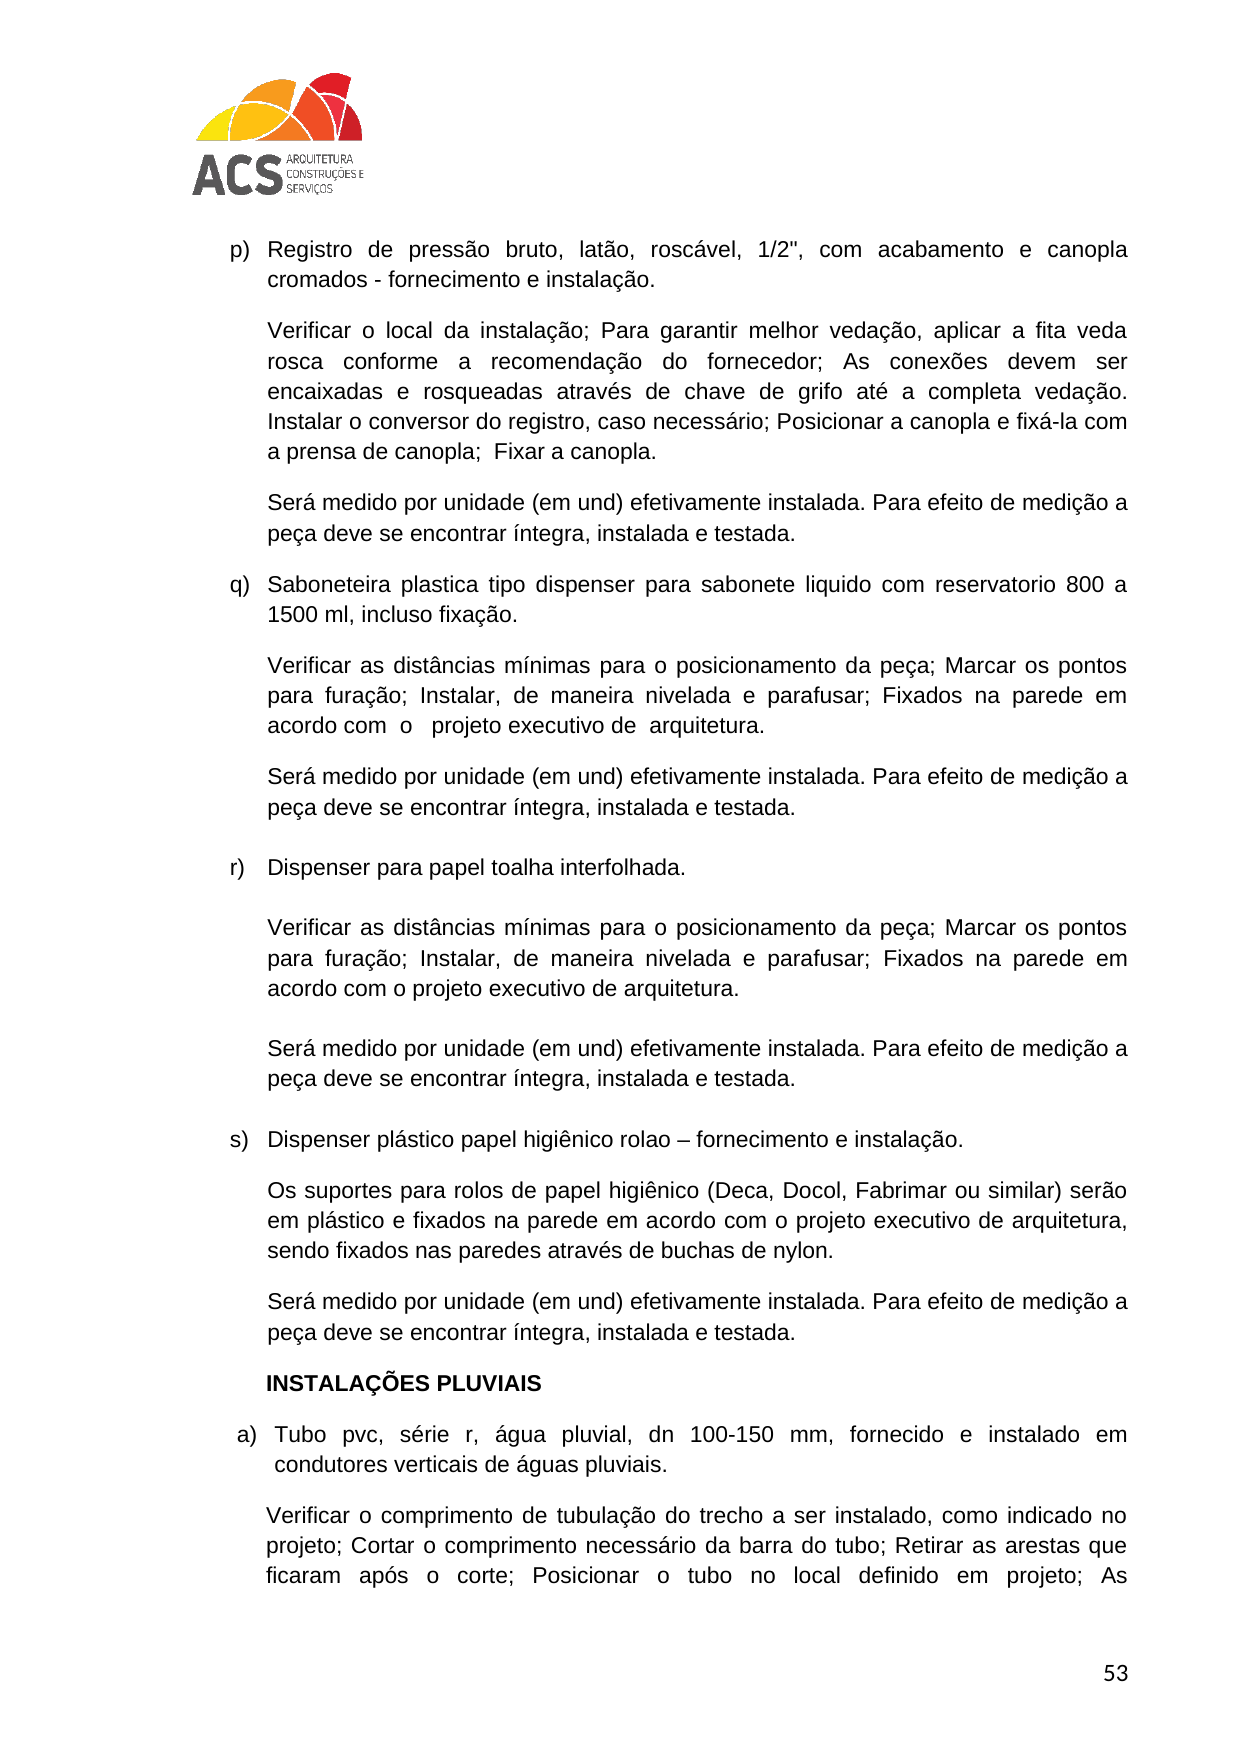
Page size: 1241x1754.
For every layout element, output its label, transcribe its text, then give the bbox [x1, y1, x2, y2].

list Verificar as distâncias mínimas para o posicionamento da peça; Marcar os pontos para furação; Instalar, de maneira nivelada e parafusar; Fixados na parede em acordo com o projeto executivo de arquitetura. [267, 914, 1128, 1001]
text INSTALAÇÕES PLUVIAIS [192, 1369, 1128, 1396]
list Será medido por unidade (em und) efetivamente instalada. Para efeito de medição a peça deve se encontrar íntegra, instalada e testada. [267, 763, 1128, 820]
list Dispenser para papel toalha interfolhada. [229, 854, 1128, 880]
list Dispenser plástico papel higiênico rolao – fornecimento e instalação. [229, 1126, 1128, 1152]
text Será medido por unidade (em und) efetivamente instalada. Para efeito de medição a peça deve se encontrar íntegra, instalada e testada. [267, 1288, 1128, 1345]
text Será medido por unidade (em und) efetivamente instalada. Para efeito de medição a peça deve se encontrar íntegra, instalada e testada. [267, 489, 1128, 546]
list Tubo pvc, série r, água pluvial, dn 100-150 mm, fornecido e instalado em condutores verticais de águas pluviais. [237, 1421, 1128, 1477]
picture [192, 73, 364, 195]
list Saboneteira plastica tipo dispenser para sabonete liquido com reservatorio 800 a 1500 ml, incluso fixação. [229, 571, 1128, 627]
text Os suportes para rolos de papel higiênico (Deca, Docol, Fabrimar ou similar) serão em plástico e fixados na parede em acordo com o projeto executivo de arquitetura, sendo fixados nas paredes através de buchas de nylon. [267, 1177, 1128, 1264]
text Verificar as distâncias mínimas para o posicionamento da peça; Marcar os pontos para furação; Instalar, de maneira nivelada e parafusar; Fixados na parede em acordo com o projeto executivo de arquitetura. [267, 652, 1128, 739]
list Será medido por unidade (em und) efetivamente instalada. Para efeito de medição a peça deve se encontrar íntegra, instalada e testada. [267, 1035, 1128, 1092]
list Registro de pressão bruto, latão, roscável, 1/2", com acabamento e canopla cromados - fornecimento e instalação. [229, 236, 1128, 293]
